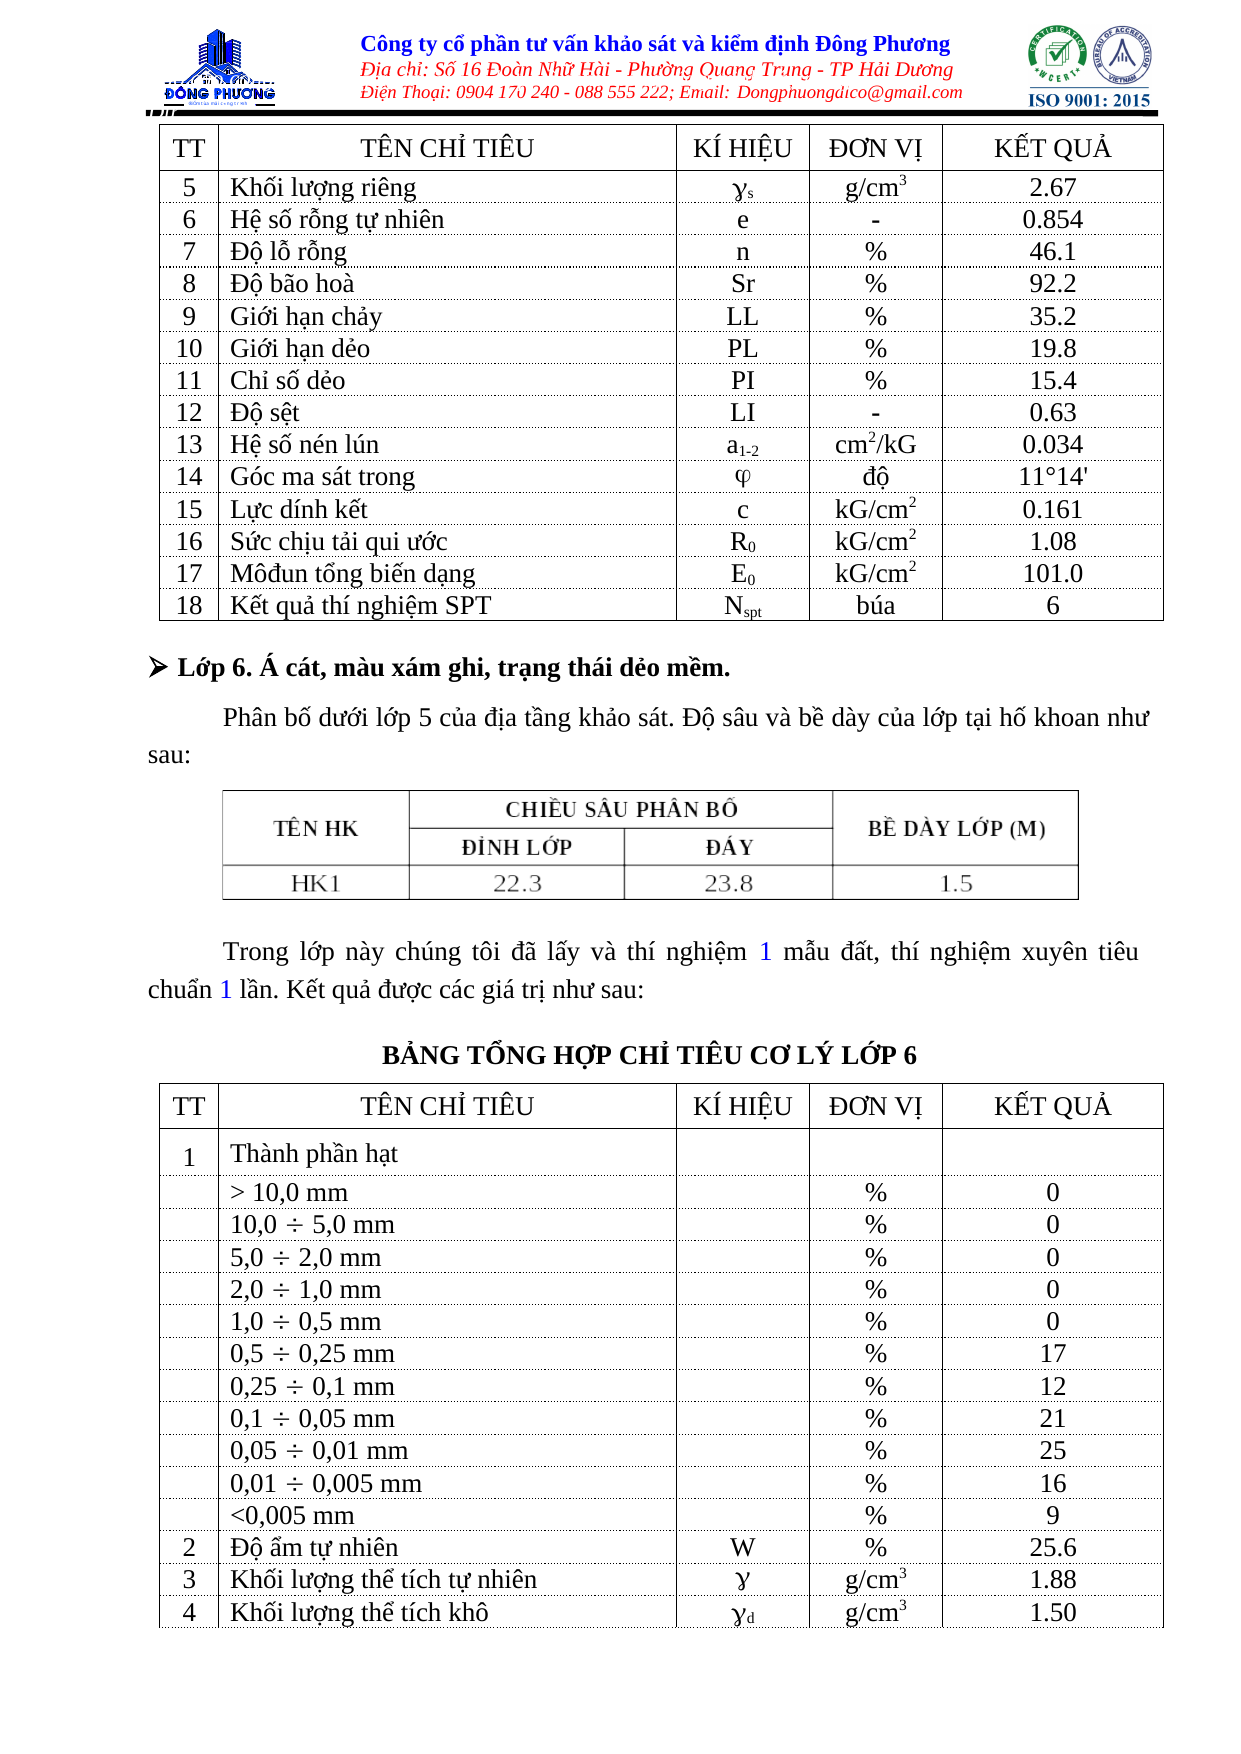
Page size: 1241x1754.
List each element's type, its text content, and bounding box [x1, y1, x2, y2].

table_cell 15 [160, 492, 218, 524]
table_header TT [160, 1084, 218, 1128]
table_cell Sức chịu tải qui ước [219, 524, 676, 556]
table_cell % [810, 1240, 942, 1272]
table_cell % [810, 1175, 942, 1207]
table_cell 7 [160, 234, 218, 266]
table_cell PL [677, 331, 809, 363]
table_cell 2.67 [943, 171, 1163, 202]
table_header ĐƠN VỊ [810, 1084, 942, 1128]
picture [1027, 24, 1153, 109]
table_cell % [810, 266, 942, 298]
table_cell % [810, 1337, 942, 1369]
table_cell 9 [943, 1498, 1163, 1530]
table_cell Hệ số nén lún [219, 427, 676, 459]
table_cell [160, 1401, 218, 1433]
table_cell [677, 1304, 809, 1337]
table_cell 19.8 [943, 331, 1163, 363]
table_cell 0,1  0,05 mm [219, 1401, 676, 1433]
table_cell E0 [677, 556, 809, 588]
table_cell Khối lượng thể tích khô [219, 1595, 676, 1627]
table_cell Góc ma sát trong [219, 460, 676, 492]
table_cell Kết quả thí nghiệm SPT [219, 588, 676, 620]
table_cell 15.4 [943, 363, 1163, 395]
table_cell % [810, 1369, 942, 1401]
table_cell 14 [160, 460, 218, 492]
table_cell [677, 1466, 809, 1498]
table_cell [677, 1563, 809, 1594]
table_cell a1-2 [677, 427, 809, 459]
table_cell [677, 1369, 809, 1401]
table_cell Độ ẩm tự nhiên [219, 1530, 676, 1562]
table_cell % [810, 1434, 942, 1466]
table_cell 0,01  0,005 mm [219, 1466, 676, 1498]
table_header KẾT QUẢ [943, 125, 1163, 170]
table_cell % [810, 1272, 942, 1304]
table_cell 0,25  0,1 mm [219, 1369, 676, 1401]
table_header KÍ HIỆU [677, 1084, 809, 1128]
table_cell % [810, 1304, 942, 1337]
table_cell 0.63 [943, 395, 1163, 427]
table_cell 0 [943, 1175, 1163, 1207]
table_cell [677, 460, 809, 492]
table_cell 10 [160, 331, 218, 363]
table_cell e [677, 202, 809, 234]
table_cell Độ sệt [219, 395, 676, 427]
table_cell 1.08 [943, 524, 1163, 556]
table_cell 0.854 [943, 202, 1163, 234]
table_cell 8 [160, 266, 218, 298]
table_header TÊN CHỈ TIÊU [219, 125, 676, 170]
table_cell PI [677, 363, 809, 395]
table_cell 11°14' [943, 460, 1163, 492]
table_cell [160, 1466, 218, 1498]
table_cell [160, 1304, 218, 1337]
table_cell 2 [160, 1530, 218, 1562]
table_cell c [677, 492, 809, 524]
table_cell độ [810, 460, 942, 492]
table_cell 11 [160, 363, 218, 395]
table_cell kG/cm2 [810, 524, 942, 556]
table_cell 0 [943, 1272, 1163, 1304]
table_cell 1 [160, 1129, 218, 1175]
table_cell g/cm3 [810, 171, 942, 202]
table_cell Chỉ số dẻo [219, 363, 676, 395]
table_cell Khối lượng riêng [219, 171, 676, 202]
table_cell n [677, 234, 809, 266]
table_cell [677, 1208, 809, 1240]
table_cell d [677, 1595, 809, 1627]
table_cell % [810, 299, 942, 331]
table_cell [677, 1272, 809, 1304]
table_cell % [810, 1466, 942, 1498]
table_cell Giới hạn chảy [219, 299, 676, 331]
table_cell 12 [943, 1369, 1163, 1401]
table_cell g/cm3 [810, 1595, 942, 1627]
table_cell Độ lỗ rỗng [219, 234, 676, 266]
table_cell 17 [943, 1337, 1163, 1369]
table_cell 13 [160, 427, 218, 459]
table_cell LL [677, 299, 809, 331]
table_cell 18 [160, 588, 218, 620]
list Lớp 6. Á cát, màu xám ghi, trạng thái dẻo mềm. [148, 646, 1152, 684]
table_cell g/cm3 [810, 1563, 942, 1594]
table_cell 6 [160, 202, 218, 234]
table_cell 10,0  5,0 mm [219, 1208, 676, 1240]
table_cell [677, 1401, 809, 1433]
table_cell Độ bão hoà [219, 266, 676, 298]
text BẢNG TỔNG HỢP CHỈ TIÊU CƠ LÝ LỚP 6 [148, 1024, 1152, 1070]
table_cell [677, 1175, 809, 1207]
table_cell [160, 1175, 218, 1207]
table_header ĐƠN VỊ [810, 125, 942, 170]
table_cell Sr [677, 266, 809, 298]
table_cell LI [677, 395, 809, 427]
table_cell Giới hạn dẻo [219, 331, 676, 363]
table_cell 0 [943, 1304, 1163, 1337]
table_cell 16 [943, 1466, 1163, 1498]
table_cell % [810, 1401, 942, 1433]
table_cell % [810, 331, 942, 363]
table_cell búa [810, 588, 942, 620]
table_cell 2,0  1,0 mm [219, 1272, 676, 1304]
table_cell 6 [943, 588, 1163, 620]
table_cell - [810, 395, 942, 427]
table_cell Hệ số rỗng tự nhiên [219, 202, 676, 234]
table_cell > 10,0 mm [219, 1175, 676, 1207]
table_cell 4 [160, 1595, 218, 1627]
table_cell <0,005 mm [219, 1498, 676, 1530]
table_cell 0 [943, 1208, 1163, 1240]
table_cell [677, 1498, 809, 1530]
table_cell 0 [943, 1240, 1163, 1272]
table_cell % [810, 1498, 942, 1530]
table_cell Lực dính kết [219, 492, 676, 524]
table_cell R0 [677, 524, 809, 556]
table_cell 0,5  0,25 mm [219, 1337, 676, 1369]
text Phân bố dưới lớp 5 của địa tầng khảo sát. Độ sâu và bề dày của lớp tại hố khoan như sau: [148, 696, 1152, 771]
table_cell 0.034 [943, 427, 1163, 459]
table_cell [677, 1434, 809, 1466]
table_cell Nspt [677, 588, 809, 620]
table_header TT [160, 125, 218, 170]
table_cell 5,0  2,0 mm [219, 1240, 676, 1272]
table_header KẾT QUẢ [943, 1084, 1163, 1128]
table_cell % [810, 234, 942, 266]
table_cell 12 [160, 395, 218, 427]
table_cell [160, 1272, 218, 1304]
table_cell 101.0 [943, 556, 1163, 588]
table_cell kG/cm2 [810, 492, 942, 524]
table_cell % [810, 1208, 942, 1240]
text Trong lớp này chúng tôi đã lấy và thí nghiệm 1 mẫu đất, thí nghiệm xuyên tiêu chuẩn 1 lần. Kết quả được các giá trị như sau: [148, 931, 1140, 1006]
table_cell 0.161 [943, 492, 1163, 524]
table_cell 92.2 [943, 266, 1163, 298]
table_cell s [677, 171, 809, 202]
table_cell 17 [160, 556, 218, 588]
table_cell [160, 1434, 218, 1466]
table_cell [943, 1129, 1163, 1175]
table_header KÍ HIỆU [677, 125, 809, 170]
table_cell kG/cm2 [810, 556, 942, 588]
table_cell [810, 1129, 942, 1175]
table_cell 1,0  0,5 mm [219, 1304, 676, 1337]
table_cell [160, 1240, 218, 1272]
table_cell [677, 1129, 809, 1175]
table_cell [160, 1337, 218, 1369]
table_cell [160, 1369, 218, 1401]
table_cell [160, 1208, 218, 1240]
table_cell Thành phần hạt [219, 1129, 676, 1175]
table_cell Khối lượng thể tích tự nhiên [219, 1563, 676, 1594]
table_cell 5 [160, 171, 218, 202]
table_cell 46.1 [943, 234, 1163, 266]
table_cell W [677, 1530, 809, 1562]
table_cell 25.6 [943, 1530, 1163, 1562]
table_header TÊN CHỈ TIÊU [219, 1084, 676, 1128]
table_cell cm2/kG [810, 427, 942, 459]
table_cell 21 [943, 1401, 1163, 1433]
table_cell [677, 1337, 809, 1369]
table_cell 3 [160, 1563, 218, 1594]
table_cell % [810, 363, 942, 395]
table_cell - [810, 202, 942, 234]
table_cell 0,05  0,01 mm [219, 1434, 676, 1466]
table_cell 1.50 [943, 1595, 1163, 1627]
table_cell 9 [160, 299, 218, 331]
table_cell [160, 1498, 218, 1530]
table_cell 16 [160, 524, 218, 556]
table_cell 25 [943, 1434, 1163, 1466]
table_cell Môđun tổng biến dạng [219, 556, 676, 588]
table_cell 1.88 [943, 1563, 1163, 1594]
table_cell [677, 1240, 809, 1272]
table_cell % [810, 1530, 942, 1562]
table_cell 35.2 [943, 299, 1163, 331]
